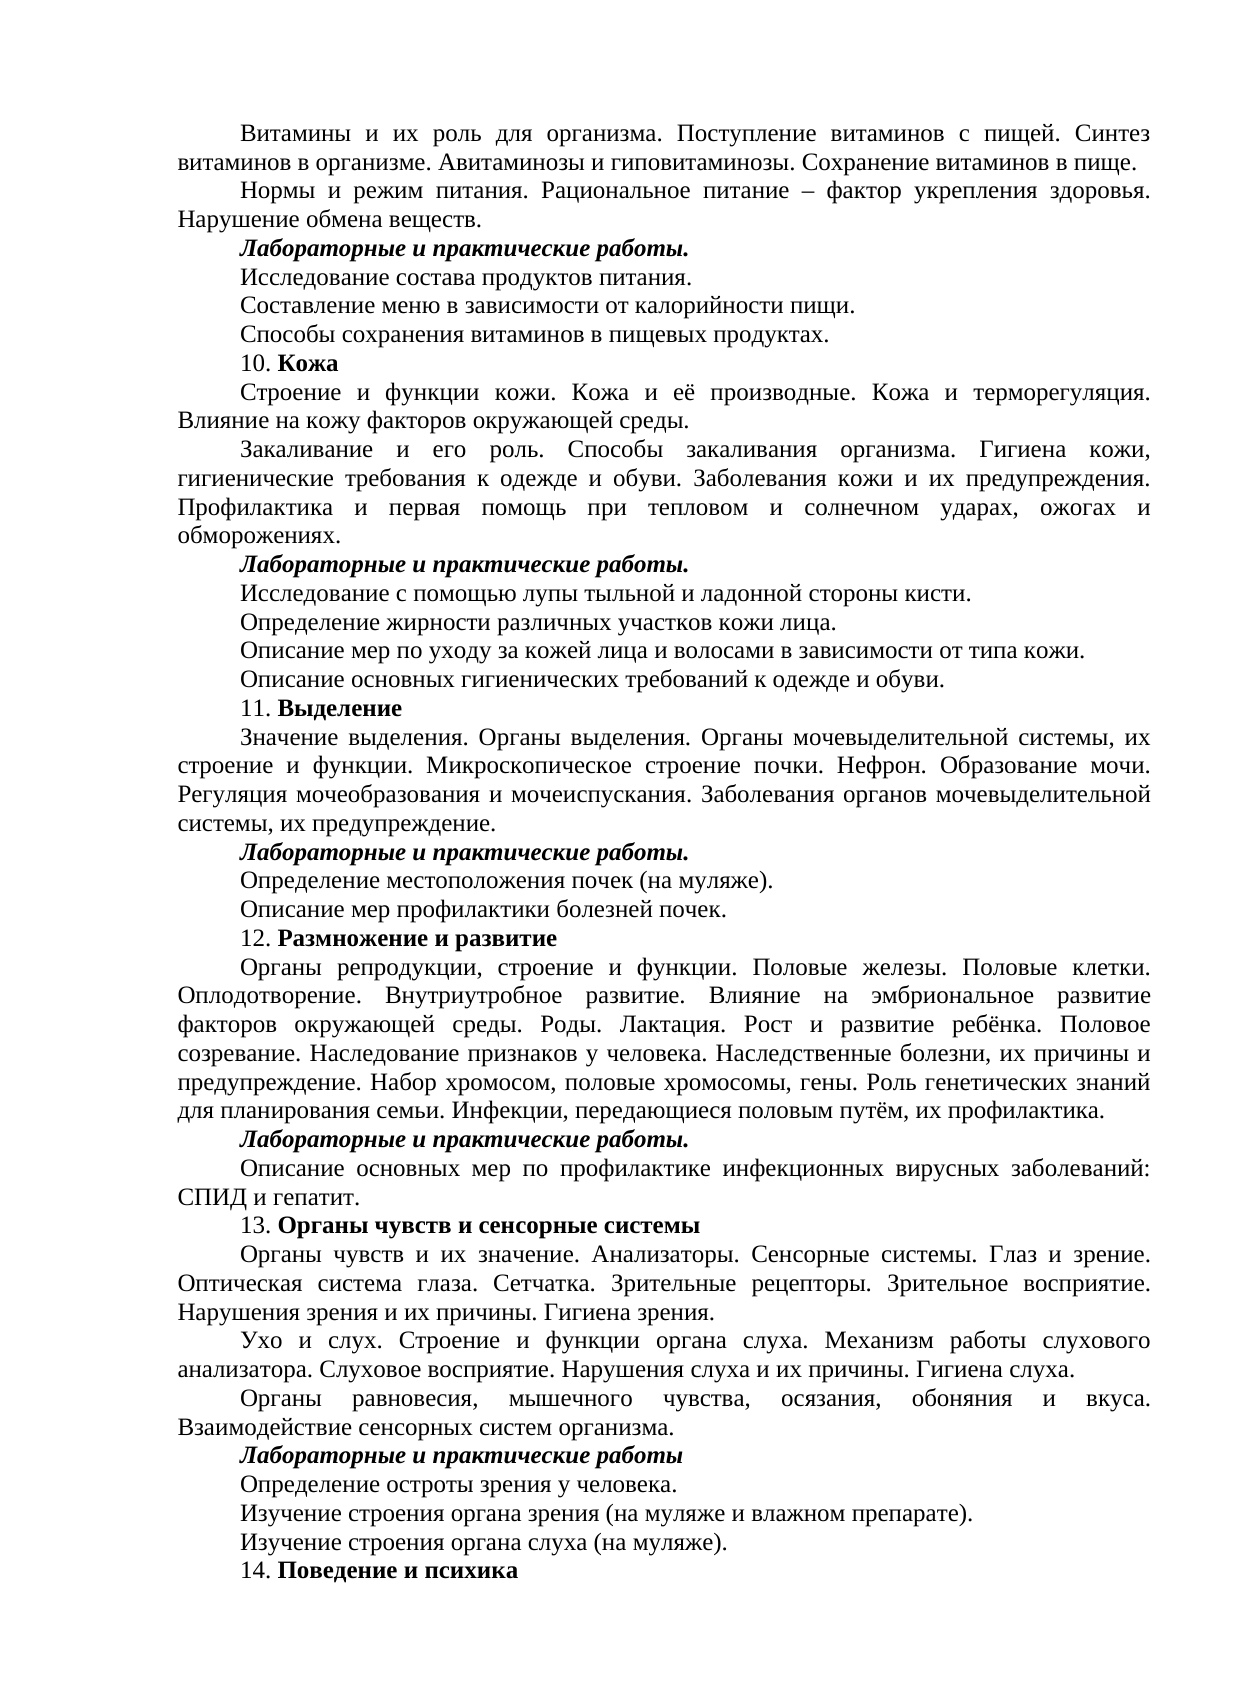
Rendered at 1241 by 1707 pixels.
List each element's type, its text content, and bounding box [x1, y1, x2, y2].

text Описание мер профилактики болезней почек. [177, 894, 1152, 923]
text Лабораторные и практические работы. [177, 233, 1152, 262]
text Значение выделения. Органы выделения. Органы мочевыделительной системы, их строение и функции. Микроскопическое строение почки. Нефрон. Образование мочи. Регуляция мочеобразования и мочеиспускания. Заболевания органов мочевыделительной системы, их предупреждение. [177, 722, 1152, 837]
list Размножение и развитие [240, 923, 1152, 952]
list Кожа [240, 348, 1152, 377]
text Лабораторные и практические работы [177, 1441, 1152, 1469]
text Нормы и режим питания. Рациональное питание – фактор укрепления здоровья. Нарушение обмена веществ. [177, 176, 1152, 233]
text Описание основных мер по профилактике инфекционных вирусных заболеваний: СПИД и гепатит. [177, 1153, 1152, 1211]
text Описание основных гигиенических требований к одежде и обуви. [177, 664, 1152, 693]
text Описание мер по уходу за кожей лица и волосами в зависимости от типа кожи. [177, 636, 1152, 664]
text Закаливание и его роль. Способы закаливания организма. Гигиена кожи, гигиенические требования к одежде и обуви. Заболевания кожи и их предупреждения. Профилактика и первая помощь при тепловом и солнечном ударах, ожогах и обморожениях. [177, 434, 1152, 549]
text Органы чувств и их значение. Анализаторы. Сенсорные системы. Глаз и зрение. Оптическая система глаза. Сетчатка. Зрительные рецепторы. Зрительное восприятие. Нарушения зрения и их причины. Гигиена зрения. [177, 1239, 1152, 1326]
text Исследование с помощью лупы тыльной и ладонной стороны кисти. [177, 578, 1152, 607]
text Ухо и слух. Строение и функции органа слуха. Механизм работы слухового анализатора. Слуховое восприятие. Нарушения слуха и их причины. Гигиена слуха. [177, 1326, 1152, 1383]
text Органы репродукции, строение и функции. Половые железы. Половые клетки. Оплодотворение. Внутриутробное развитие. Влияние на эмбриональное развитие факторов окружающей среды. Роды. Лактация. Рост и развитие ребёнка. Половое созревание. Наследование признаков у человека. Наследственные болезни, их причины и предупреждение. Набор хромосом, половые хромосомы, гены. Роль генетических знаний для планирования семьи. Инфекции, передающиеся половым путём, их профилактика. [177, 952, 1152, 1124]
text Витамины и их роль для организма. Поступление витаминов с пищей. Синтез витаминов в организме. Авитаминозы и гиповитаминозы. Сохранение витаминов в пище. [177, 118, 1152, 176]
list Поведение и психика [240, 1556, 1152, 1584]
text Строение и функции кожи. Кожа и её производные. Кожа и терморегуляция. Влияние на кожу факторов окружающей среды. [177, 377, 1152, 434]
text Исследование состава продуктов питания. [177, 262, 1152, 291]
text Определение местоположения почек (на муляже). [177, 866, 1152, 894]
text Определение остроты зрения у человека. [177, 1469, 1152, 1498]
list Выделение [240, 693, 1152, 722]
text Органы равновесия, мышечного чувства, осязания, обоняния и вкуса. Взаимодействие сенсорных систем организма. [177, 1383, 1152, 1441]
text Изучение строения органа слуха (на муляже). [177, 1527, 1152, 1556]
list Органы чувств и сенсорные системы [240, 1211, 1152, 1239]
text Лабораторные и практические работы. [177, 837, 1152, 866]
text Изучение строения органа зрения (на муляже и влажном препарате). [177, 1498, 1152, 1527]
text Лабораторные и практические работы. [177, 1124, 1152, 1153]
text Способы сохранения витаминов в пищевых продуктах. [177, 319, 1152, 348]
text Определение жирности различных участков кожи лица. [177, 607, 1152, 636]
text Составление меню в зависимости от калорийности пищи. [177, 291, 1152, 319]
text Лабораторные и практические работы. [177, 549, 1152, 578]
